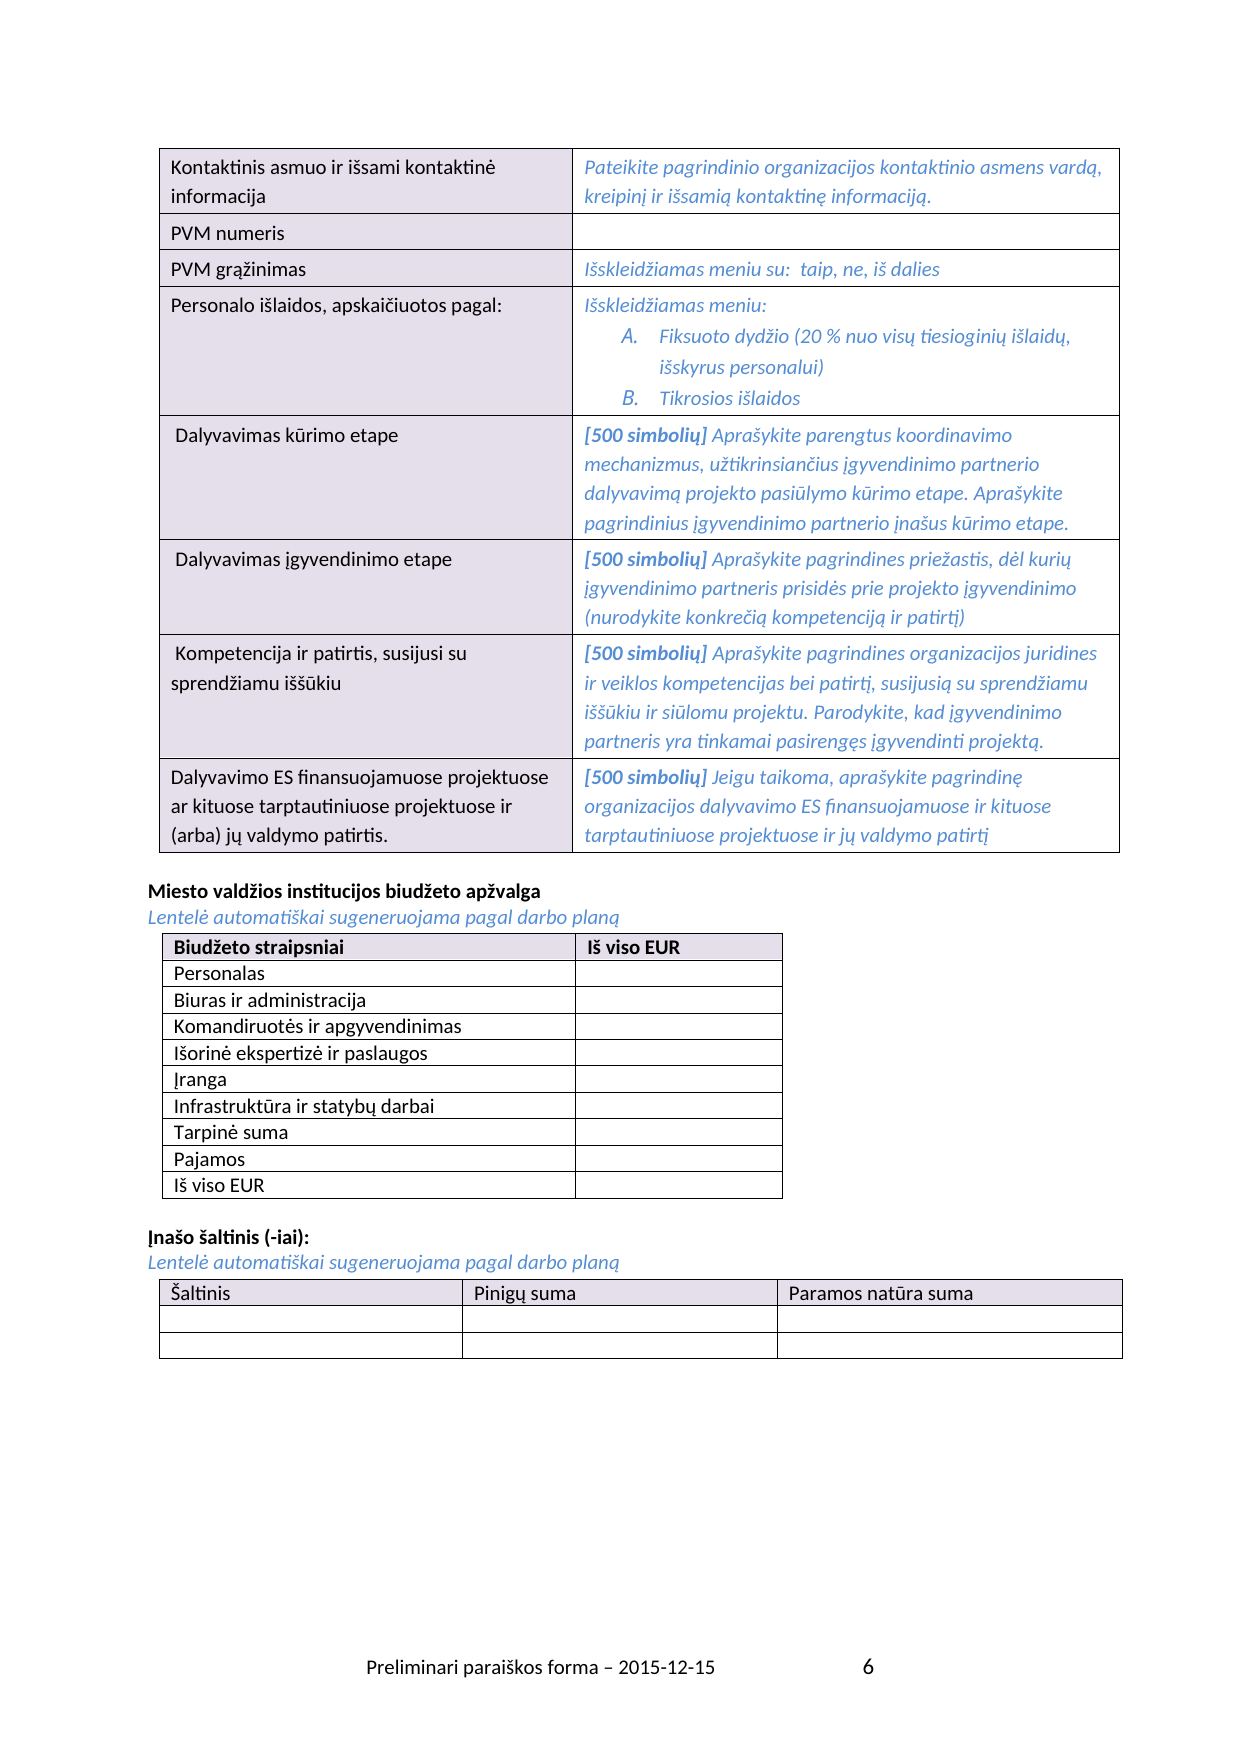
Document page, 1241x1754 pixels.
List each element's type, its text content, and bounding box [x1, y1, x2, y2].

table_cell [500 simbolių] Aprašykite parengtus koordinavimo mechanizmus, užtikrinsiančius įgyvendinimo partnerio dalyvavimą projekto pasiūlymo kūrimo etape. Aprašykite pagrindinius įgyvendinimo partnerio įnašus kūrimo etape. [573, 416, 1119, 539]
table_cell Dalyvavimo ES finansuojamuose projektuose ar kituose tarptautiniuose projektuose ir (arba) jų valdymo patirtis. [160, 759, 572, 852]
table_cell [576, 1146, 782, 1171]
table_cell Biuras ir administracija [163, 987, 575, 1012]
table_cell Personalo išlaidos, apskaičiuotos pagal: [160, 287, 572, 415]
table_cell Komandiruotės ir apgyvendinimas [163, 1014, 575, 1039]
table_header Biudžeto straipsniai [163, 934, 575, 959]
table_cell [160, 1333, 462, 1358]
table_cell [160, 1306, 462, 1332]
table_cell [500 simbolių] Jeigu taikoma, aprašykite pagrindinę organizacijos dalyvavimo ES finansuojamuose ir kituose tarptautiniuose projektuose ir jų valdymo patirtį [573, 759, 1119, 852]
text Lentelė automatiškai sugeneruojama pagal darbo planą [148, 904, 1093, 929]
table_cell [576, 1093, 782, 1118]
table_cell Iš viso EUR [163, 1172, 575, 1198]
table_cell [576, 1066, 782, 1092]
table_cell [500 simbolių] Aprašykite pagrindines priežastis, dėl kurių įgyvendinimo partneris prisidės prie projekto įgyvendinimo (nurodykite konkrečią kompetenciją ir patirtį) [573, 540, 1119, 634]
table_cell [576, 961, 782, 986]
table_cell [576, 1119, 782, 1145]
table_cell Įranga [163, 1066, 575, 1092]
table_cell Išorinė ekspertizė ir paslaugos [163, 1040, 575, 1065]
table_header Šaltinis [160, 1280, 462, 1305]
table_header Iš viso EUR [576, 934, 782, 959]
table_cell [778, 1306, 1122, 1332]
table_cell Infrastruktūra ir statybų darbai [163, 1093, 575, 1118]
table_header Pinigų suma [463, 1280, 777, 1305]
table_cell [573, 214, 1119, 249]
table_cell [576, 1172, 782, 1198]
table_cell Pateikite pagrindinio organizacijos kontaktinio asmens vardą, kreipinį ir išsamią kontaktinę informaciją. [573, 149, 1119, 213]
table_cell Kompetencija ir patirtis, susijusi su sprendžiamu iššūkiu [160, 635, 572, 757]
table_cell Kontaktinis asmuo ir išsami kontaktinė informacija [160, 149, 572, 213]
table_cell Išskleidžiamas meniu: Fiksuoto dydžio (20 % nuo visų tiesioginių išlaidų, išskyrus personalui) Tikrosios išlaidos [573, 287, 1119, 415]
table_cell [576, 987, 782, 1012]
table_cell Išskleidžiamas meniu su: taip, ne, iš dalies [573, 250, 1119, 286]
table_cell [500 simbolių] Aprašykite pagrindines organizacijos juridines ir veiklos kompetencijas bei patirtį, susijusią su sprendžiamu iššūkiu ir siūlomu projektu. Parodykite, kad įgyvendinimo partneris yra tinkamai pasirengęs įgyvendinti projektą. [573, 635, 1119, 757]
table_cell PVM grąžinimas [160, 250, 572, 286]
table_cell [778, 1333, 1122, 1358]
table_header Paramos natūra suma [778, 1280, 1122, 1305]
table_cell [576, 1040, 782, 1065]
table_cell Dalyvavimas įgyvendinimo etape [160, 540, 572, 634]
text Lentelė automatiškai sugeneruojama pagal darbo planą [148, 1249, 1093, 1275]
table_cell Personalas [163, 961, 575, 986]
text Miesto valdžios institucijos biudžeto apžvalga [148, 878, 1093, 904]
table_cell Pajamos [163, 1146, 575, 1171]
table_cell PVM numeris [160, 214, 572, 249]
table_cell Dalyvavimas kūrimo etape [160, 416, 572, 539]
table_cell Tarpinė suma [163, 1119, 575, 1145]
table_cell [576, 1014, 782, 1039]
text Įnašo šaltinis (-iai): [148, 1224, 1093, 1249]
table_cell [463, 1333, 777, 1358]
table_cell [463, 1306, 777, 1332]
